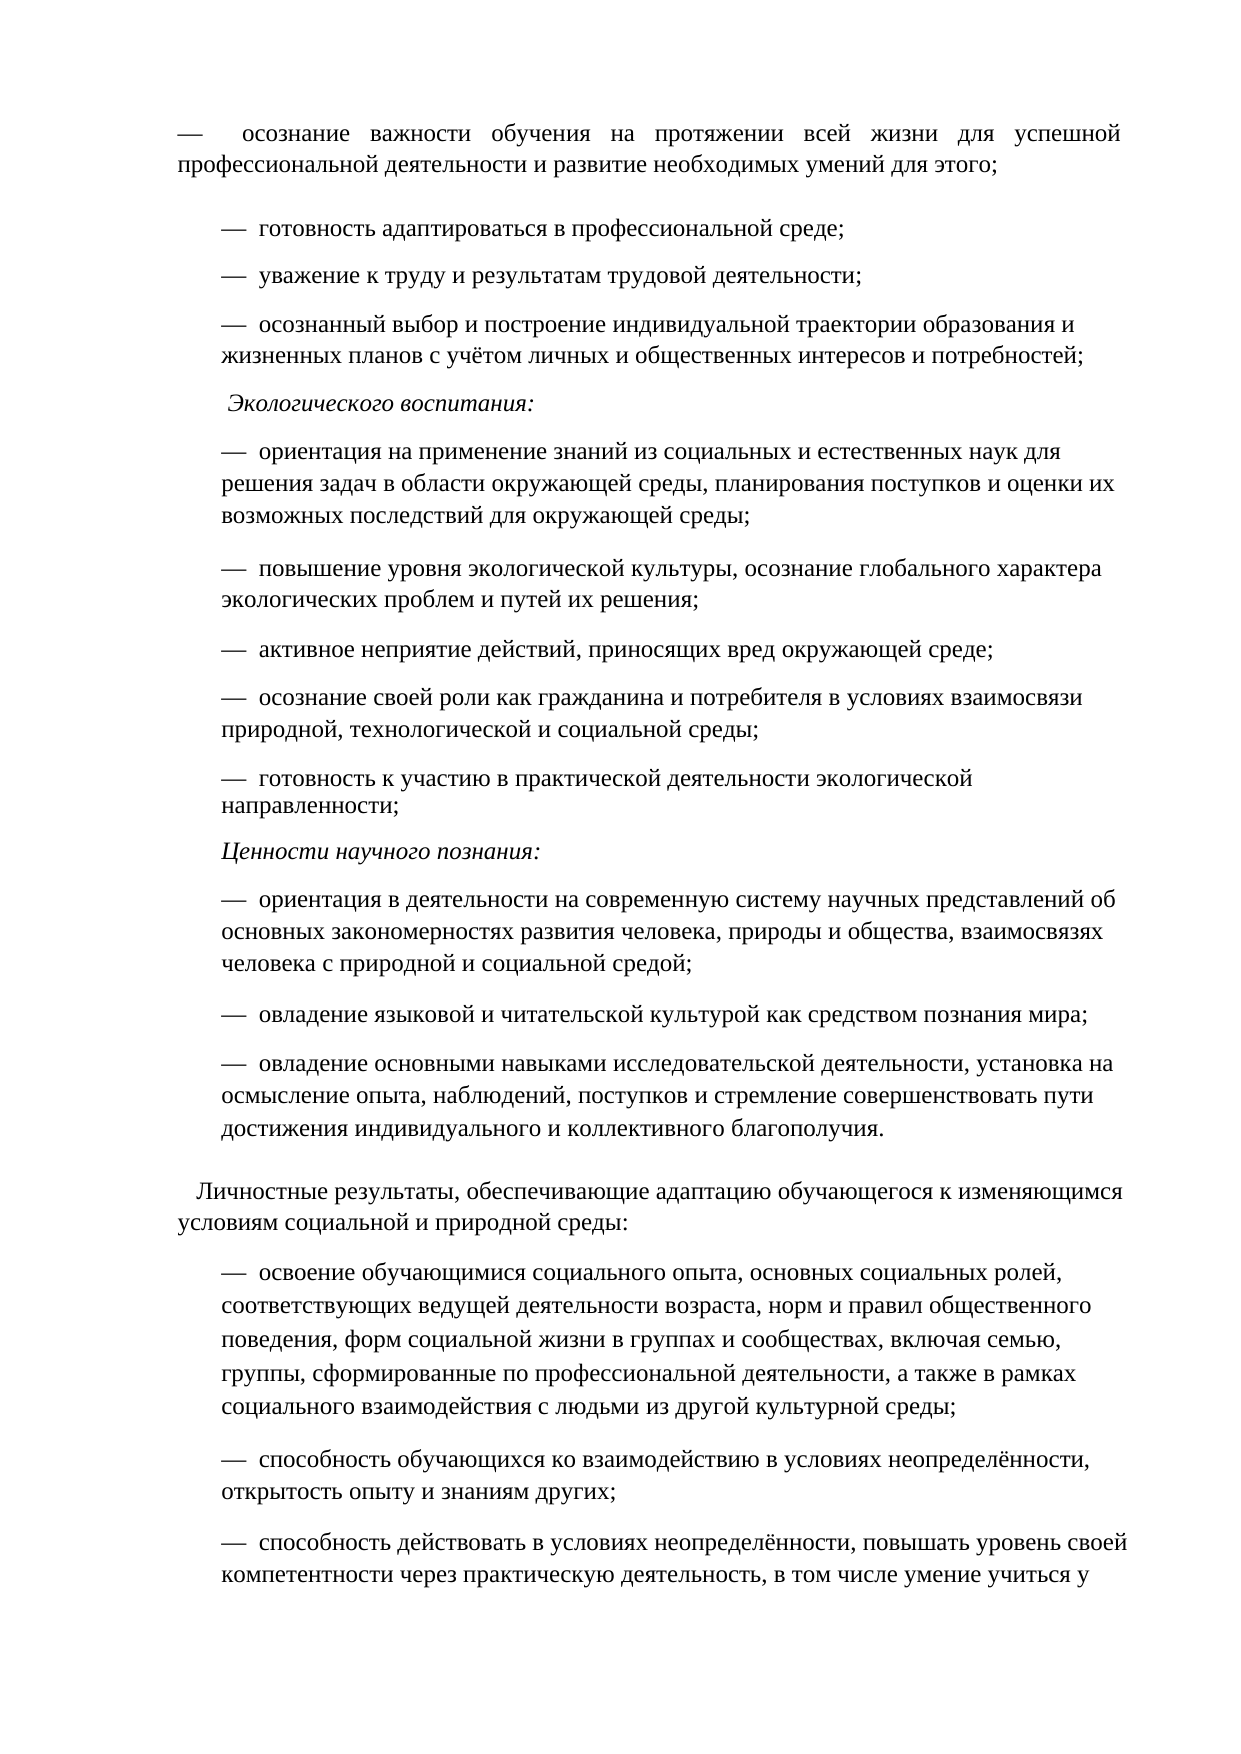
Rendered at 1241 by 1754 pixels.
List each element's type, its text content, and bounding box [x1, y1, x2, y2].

text Личностные результаты, обеспечивающие адаптацию обучающегося к изменяющимся условиям социальной и природной среды: [177, 1176, 1137, 1236]
text — осознанный выбор и построение индивидуальной траектории образования и жизненных планов с учётом личных и общественных интересов и потребностей; [221, 309, 1092, 369]
text — осознание своей роли как гражданина и потребителя в условиях взаимосвязи природной, технологической и социальной среды; [221, 682, 1107, 742]
text — уважение к труду и результатам трудовой деятельности; [221, 262, 1152, 289]
text — ориентация на применение знаний из социальных и естественных наук для решения задач в области окружающей среды, планирования поступков и оценки их возможных последствий для окружающей среды; [221, 436, 1137, 529]
text — готовность адаптироваться в профессиональной среде; [221, 215, 1152, 242]
text — готовность к участию в практической деятельности экологической направленности; [221, 765, 1152, 819]
text — активное неприятие действий, приносящих вред окружающей среде; [221, 635, 1152, 663]
text — освоение обучающимися социального опыта, основных социальных ролей, соответствующих ведущей деятельности возраста, норм и правил общественного поведения, форм социальной жизни в группах и сообществах, включая семью, группы, сформированные по профессиональной деятельности, а также в рамках социального взаимодействия с людьми из другой культурной среды; [221, 1257, 1152, 1420]
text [221, 1527, 1152, 1588]
text — овладение языковой и читательской культурой как средством познания мира; [221, 1001, 1152, 1028]
text — осознание важности обучения на протяжении всей жизни для успешной профессиональной деятельности и развитие необходимых умений для этого; [177, 118, 1122, 178]
text — способность обучающихся ко взаимодействию в условиях неопределённости, открытость опыту и знаниям других; [221, 1444, 1107, 1504]
text — ориентация в деятельности на современную систему научных представлений об основных закономерностях развития человека, природы и общества, взаимосвязях человека с природной и социальной средой; [221, 884, 1152, 977]
text — повышение уровня экологической культуры, осознание глобального характера экологических проблем и путей их решения; [221, 553, 1152, 613]
text — овладение основными навыками исследовательской деятельности, установка на осмысление опыта, наблюдений, поступков и стремление совершенствовать пути достижения индивидуального и коллективного благополучия. [221, 1048, 1137, 1141]
text Экологического воспитания: [221, 390, 1152, 417]
text Ценности научного познания: [215, 838, 1152, 865]
